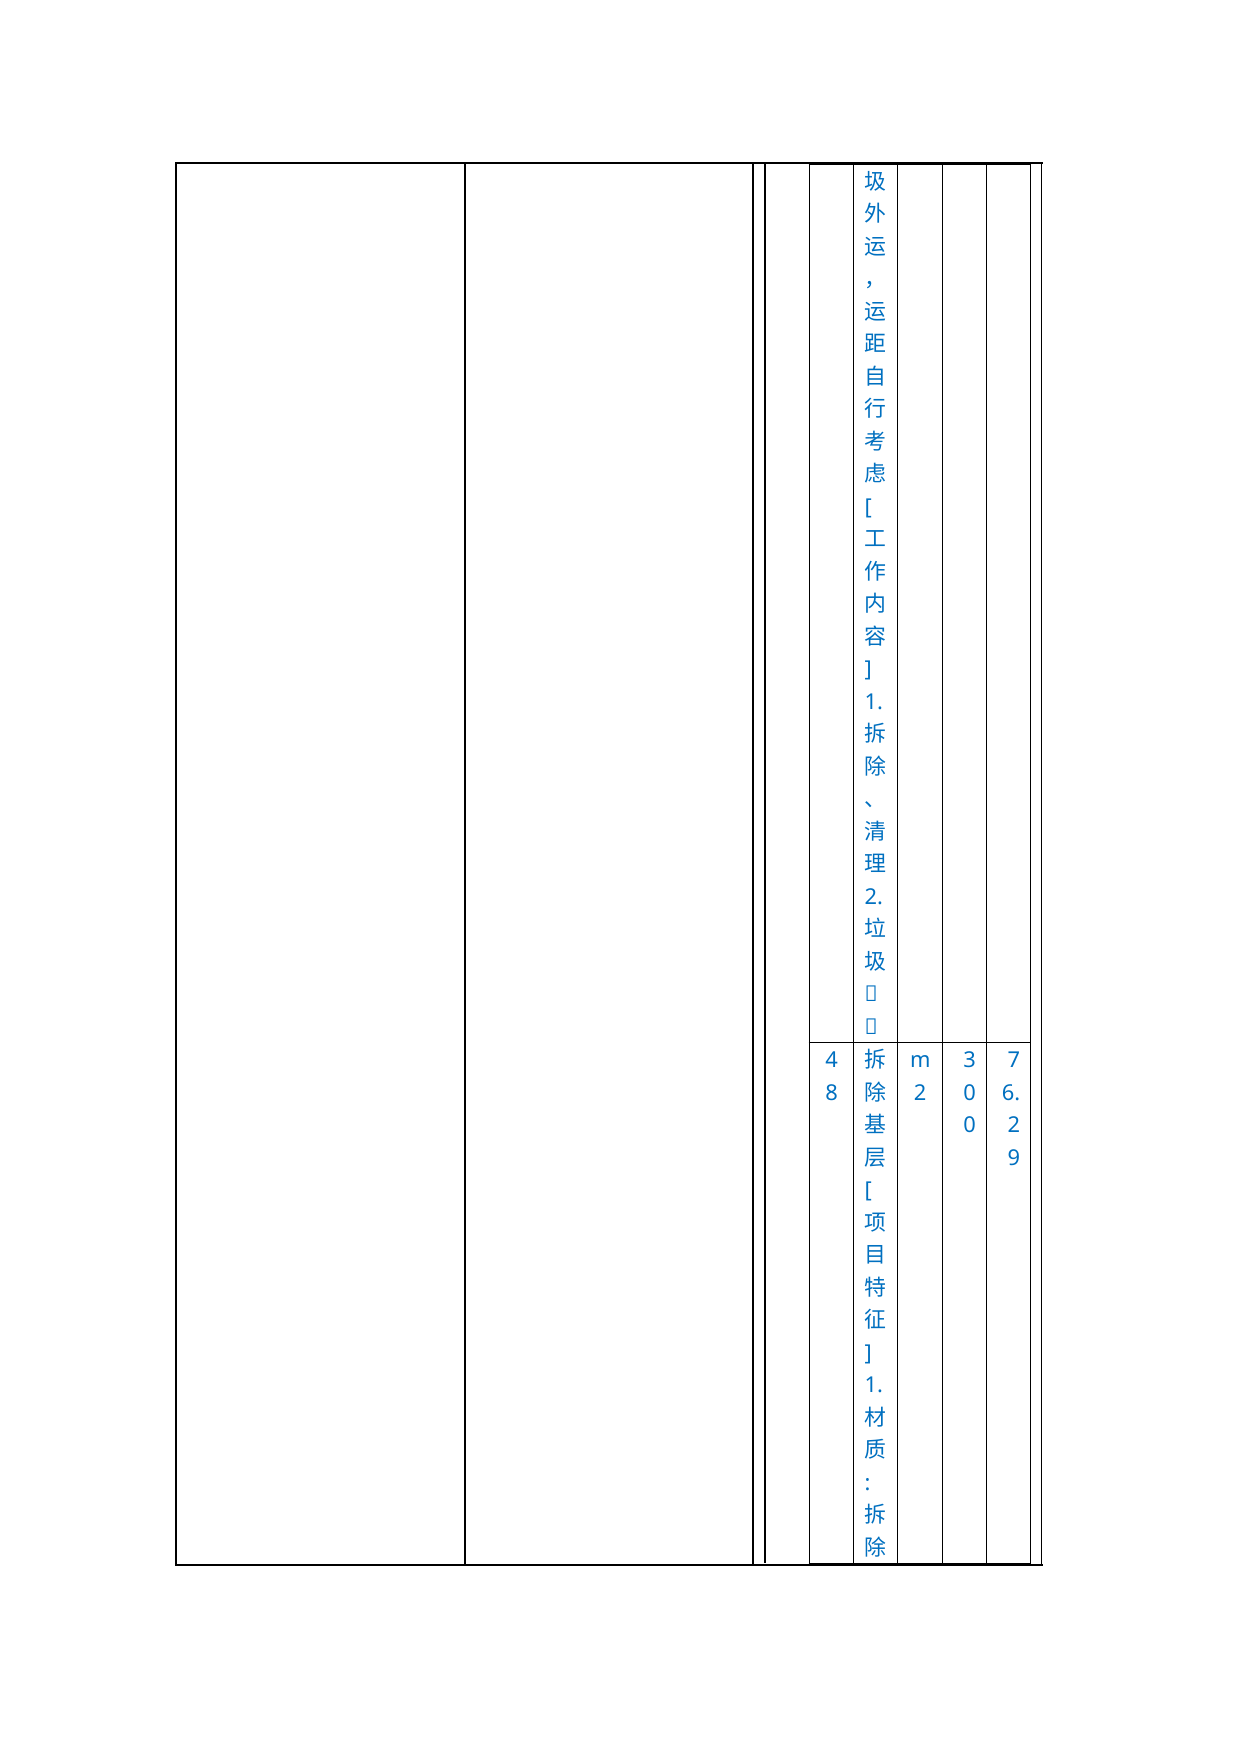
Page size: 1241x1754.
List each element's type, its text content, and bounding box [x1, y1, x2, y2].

table_cell 2 [177, 164, 464, 1564]
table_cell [1031, 164, 1041, 1564]
table_cell [466, 164, 752, 1564]
